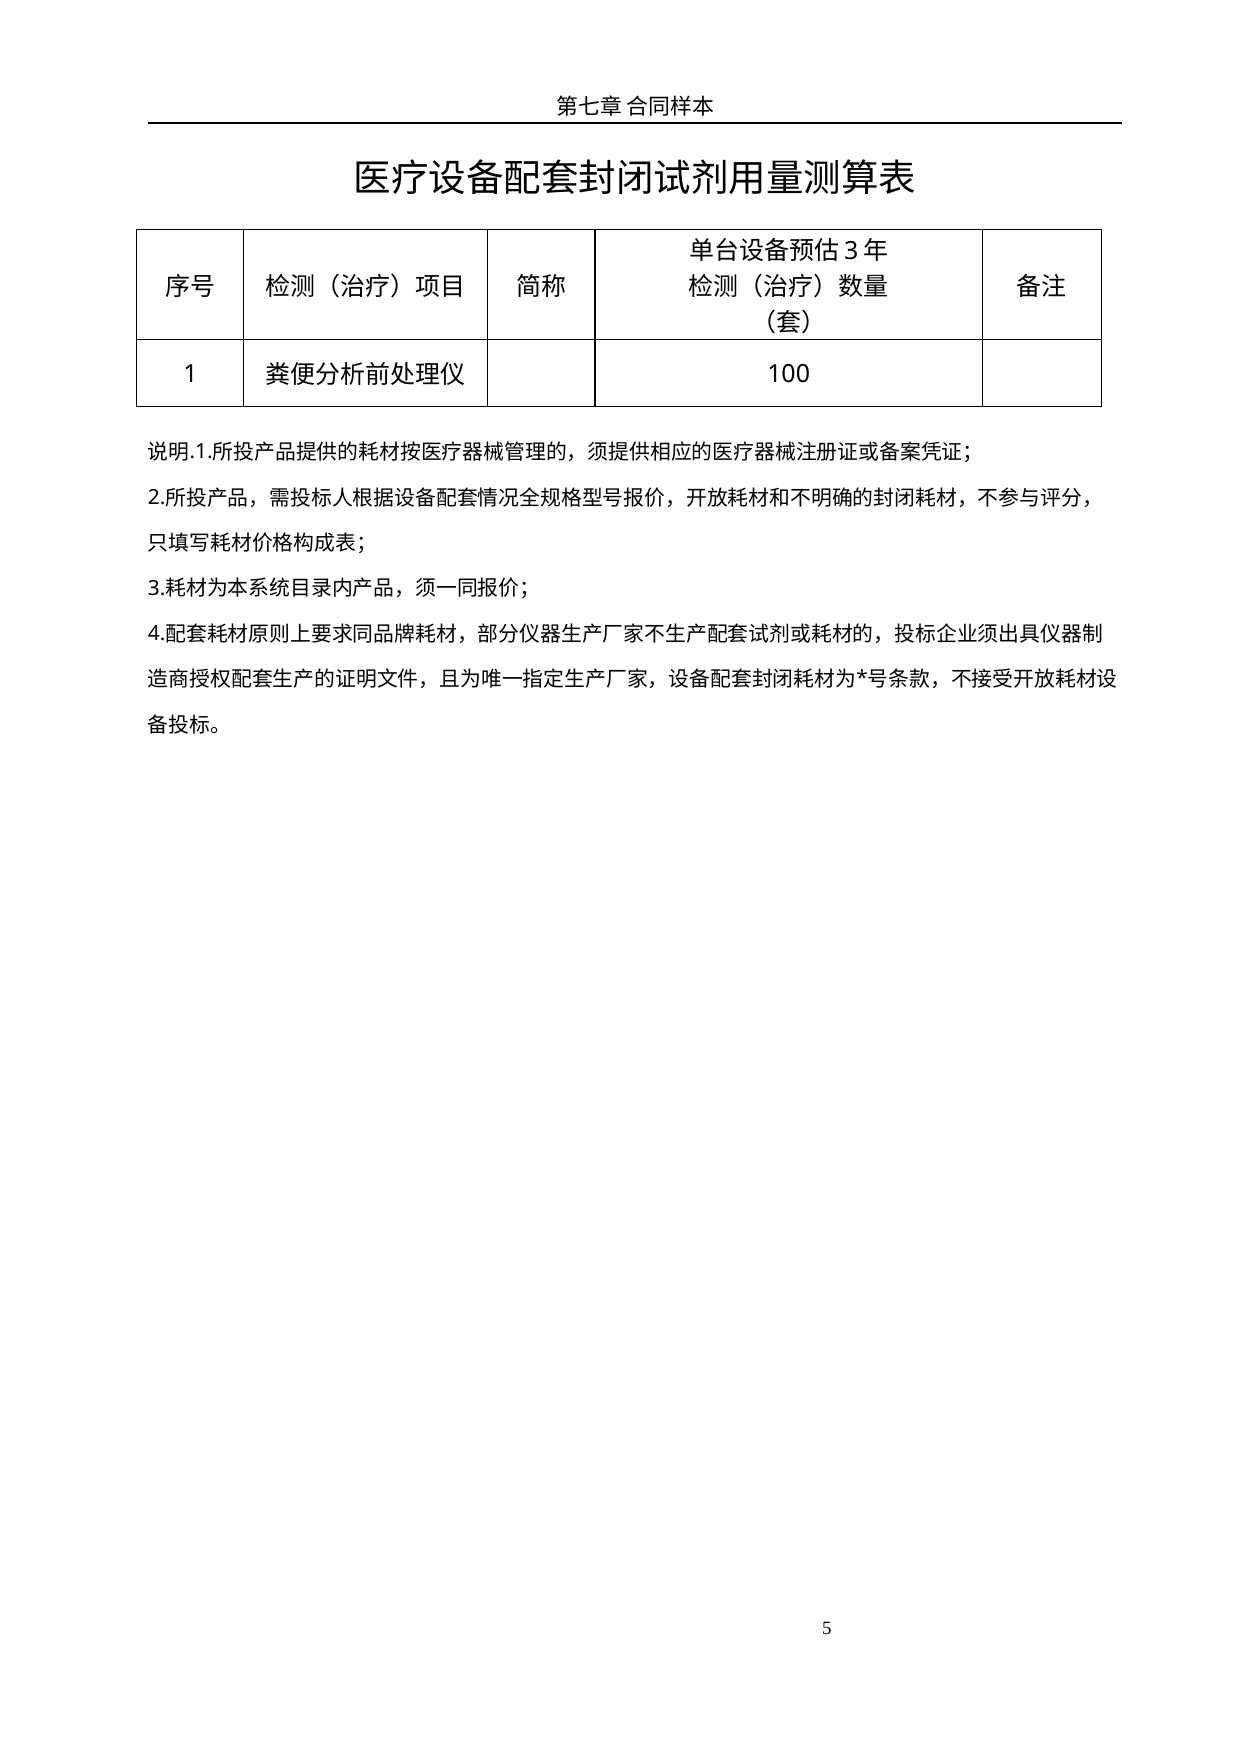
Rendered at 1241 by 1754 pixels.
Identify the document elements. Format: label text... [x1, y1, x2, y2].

text 4.配套耗材原则上要求同品牌耗材，部分仪器生产厂家不生产配套试剂或耗材的，投标企业须出具仪器制造商授权配套生产的证明文件，且为唯一指定生产厂家，设备配套封闭耗材为*号条款，不接受开放耗材设备投标。 [148, 617, 1122, 738]
table_header 单台设备预估3年 检测（治疗）数量 （套） [596, 230, 982, 339]
table_header 简称 [488, 230, 594, 339]
table_header 检测（治疗）项目 [244, 230, 487, 339]
table_cell [983, 340, 1101, 406]
text 说明.1.所投产品提供的耗材按医疗器械管理的，须提供相应的医疗器械注册证或备案凭证； [148, 436, 1122, 466]
text 2.所投产品，需投标人根据设备配套情况全规格型号报价，开放耗材和不明确的封闭耗材，不参与评分，只填写耗材价格构成表； [148, 481, 1122, 557]
table_cell 1 [137, 340, 243, 406]
text 医疗设备配套封闭试剂用量测算表 [148, 148, 1122, 202]
table_cell [488, 340, 594, 406]
table_cell 粪便分析前处理仪 [244, 340, 487, 406]
table_header 序号 [137, 230, 243, 339]
table_cell 100 [596, 340, 982, 406]
table_header 备注 [983, 230, 1101, 339]
text 3.耗材为本系统目录内产品，须一同报价； [148, 572, 1122, 602]
